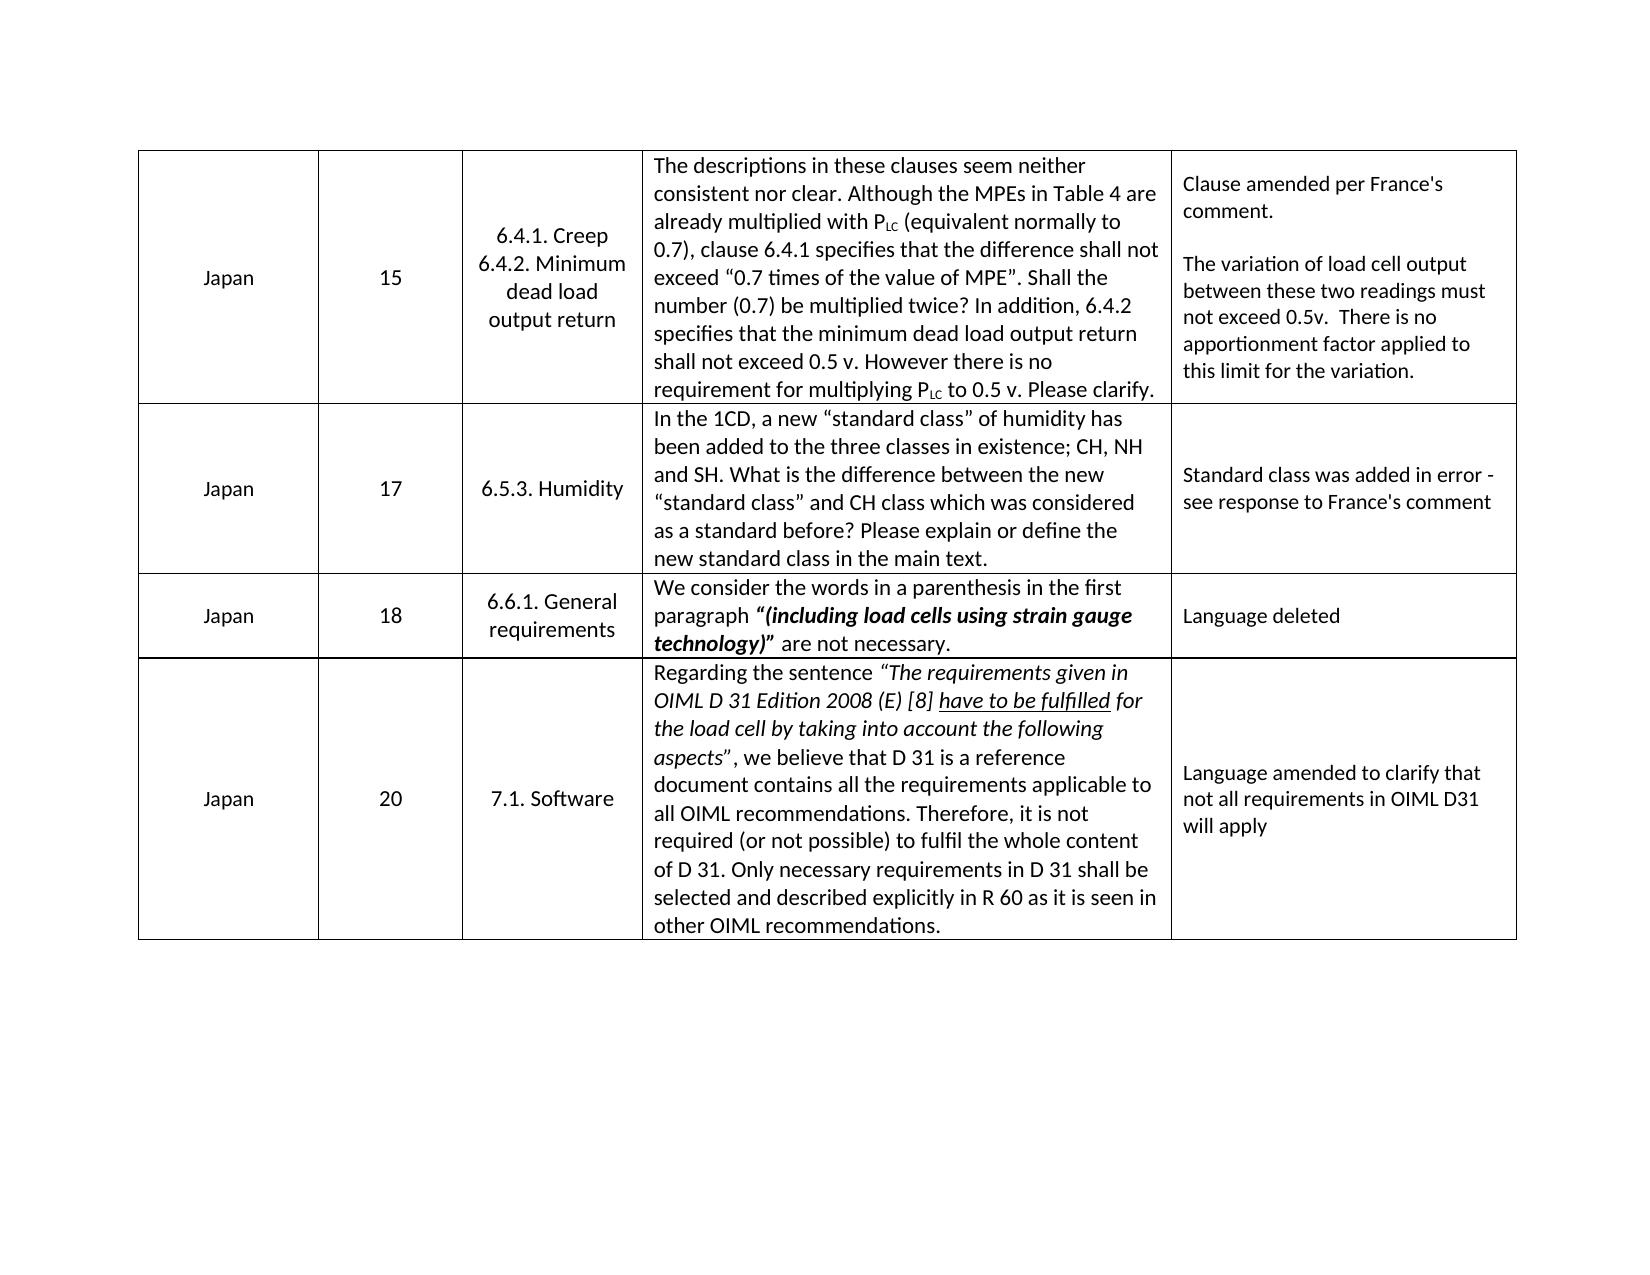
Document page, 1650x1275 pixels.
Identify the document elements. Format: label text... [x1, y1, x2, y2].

table_cell 6.5.3. Humidity [463, 404, 642, 572]
table_cell 20 [319, 659, 462, 939]
table_cell Japan [139, 574, 318, 657]
table_cell The descriptions in these clauses seem neither consistent nor clear. Although the MPEs in Table 4 are already multiplied with PLC (equivalent normally to 0.7), clause 6.4.1 specifies that the difference shall not exceed “0.7 times of the value of MPE”. Shall the number (0.7) be multiplied twice? In addition, 6.4.2 specifies that the minimum dead load output return shall not exceed 0.5 v. However there is no requirement for multiplying PLC to 0.5 v. Please clarify. [643, 151, 1171, 403]
table_cell 18 [319, 574, 462, 657]
table_cell Clause amended per France's comment. The variation of load cell output between these two readings must not exceed 0.5v. There is no apportionment factor applied to this limit for the variation. [1172, 151, 1516, 403]
table_cell 7.1. Software [463, 659, 642, 939]
table_cell 17 [319, 404, 462, 572]
table_cell Language amended to clarify that not all requirements in OIML D31 will apply [1172, 659, 1516, 939]
table_cell 15 [319, 151, 462, 403]
table_cell Standard class was added in error - see response to France's comment [1172, 404, 1516, 572]
table_cell Japan [139, 404, 318, 572]
table_cell Regarding the sentence “The requirements given in OIML D 31 Edition 2008 (E) [8] have to be fulfilled for the load cell by taking into account the following aspects”, we believe that D 31 is a reference document contains all the requirements applicable to all OIML recommendations. Therefore, it is not required (or not possible) to fulfil the whole content of D 31. Only necessary requirements in D 31 shall be selected and described explicitly in R 60 as it is seen in other OIML recommendations. [643, 659, 1171, 939]
table_cell Language deleted [1172, 574, 1516, 657]
table_cell Japan [139, 151, 318, 403]
table_cell 6.6.1. General requirements [463, 574, 642, 657]
table_cell We consider the words in a parenthesis in the first paragraph “(including load cells using strain gauge technology)” are not necessary. [643, 574, 1171, 657]
table_cell In the 1CD, a new “standard class” of humidity has been added to the three classes in existence; CH, NH and SH. What is the difference between the new “standard class” and CH class which was considered as a standard before? Please explain or define the new standard class in the main text. [643, 404, 1171, 572]
table_cell 6.4.1. Creep 6.4.2. Minimum dead load output return [463, 151, 642, 403]
table_cell Japan [139, 659, 318, 939]
